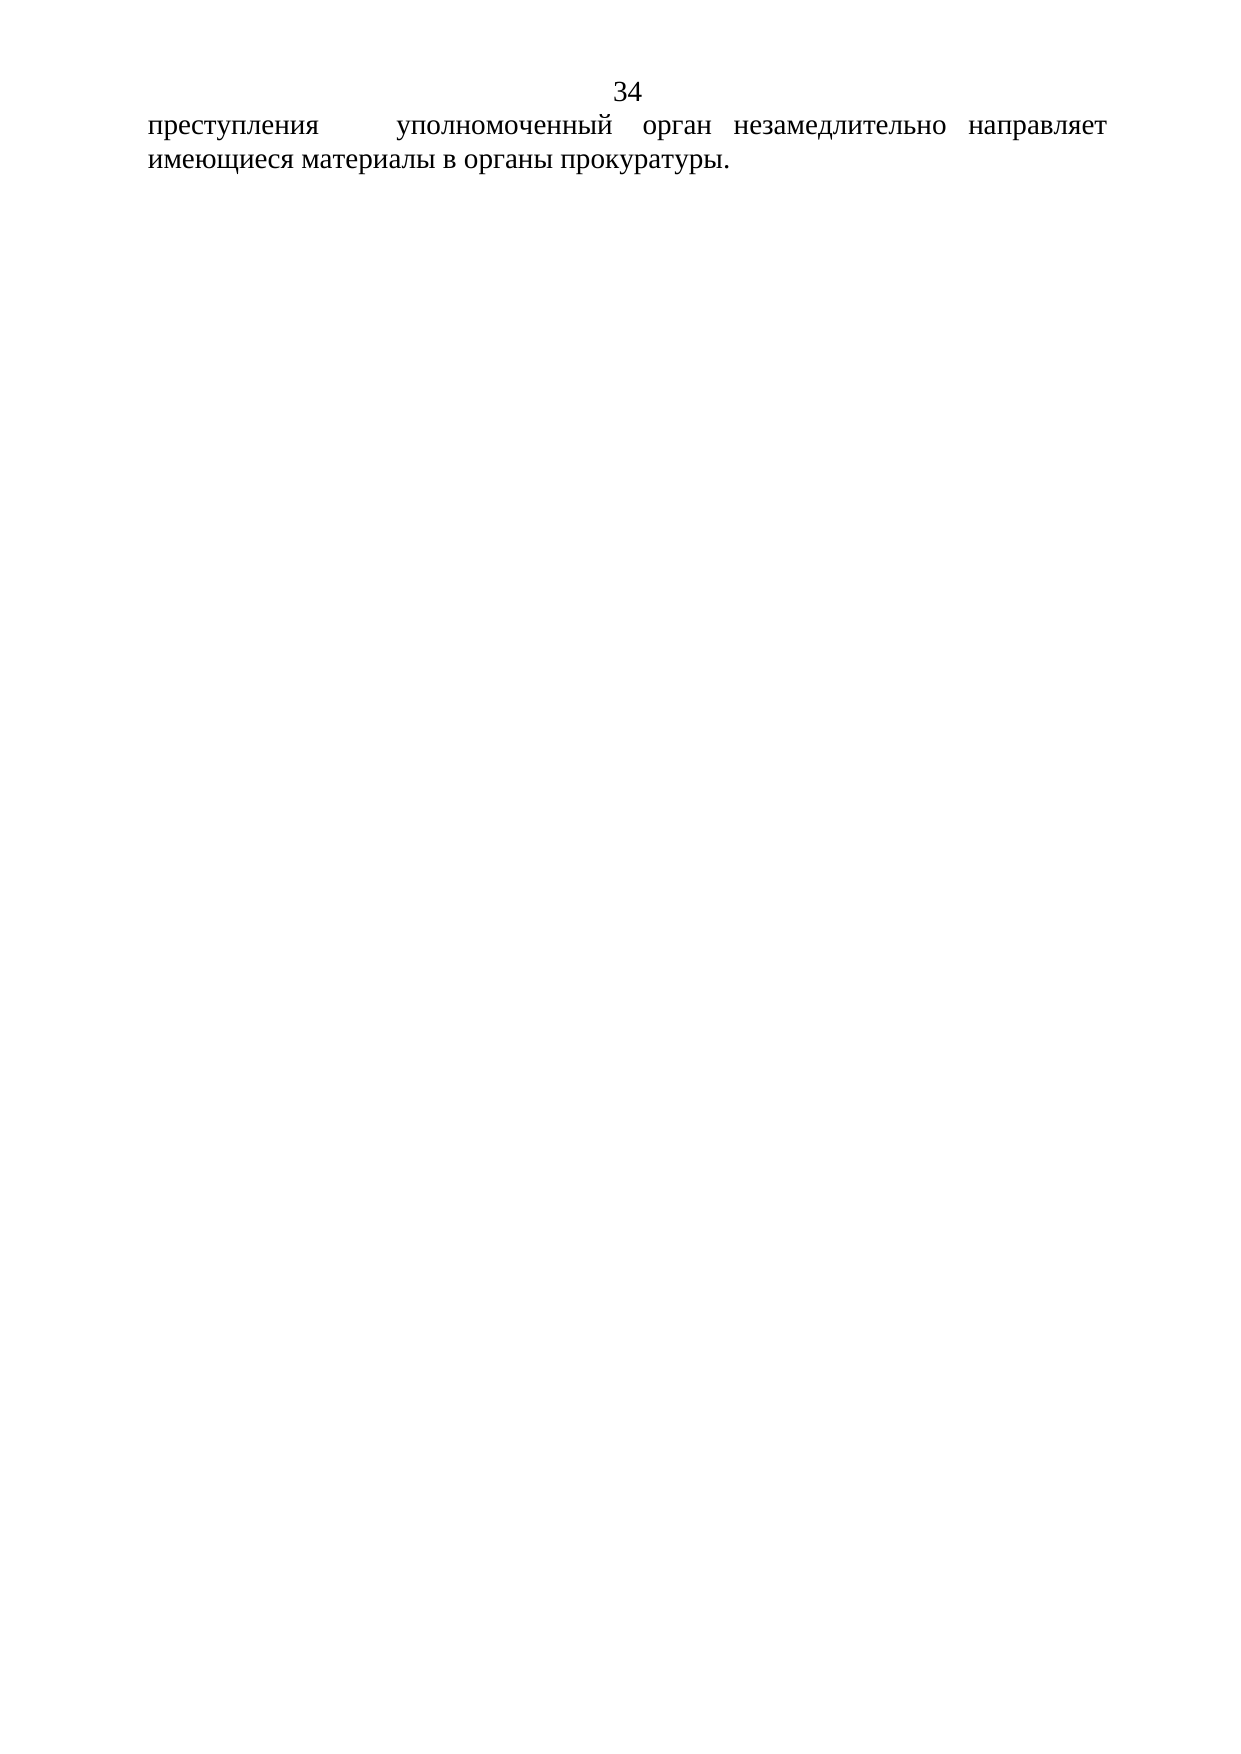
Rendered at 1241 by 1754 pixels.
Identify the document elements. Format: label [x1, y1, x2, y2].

text [148, 107, 1107, 174]
